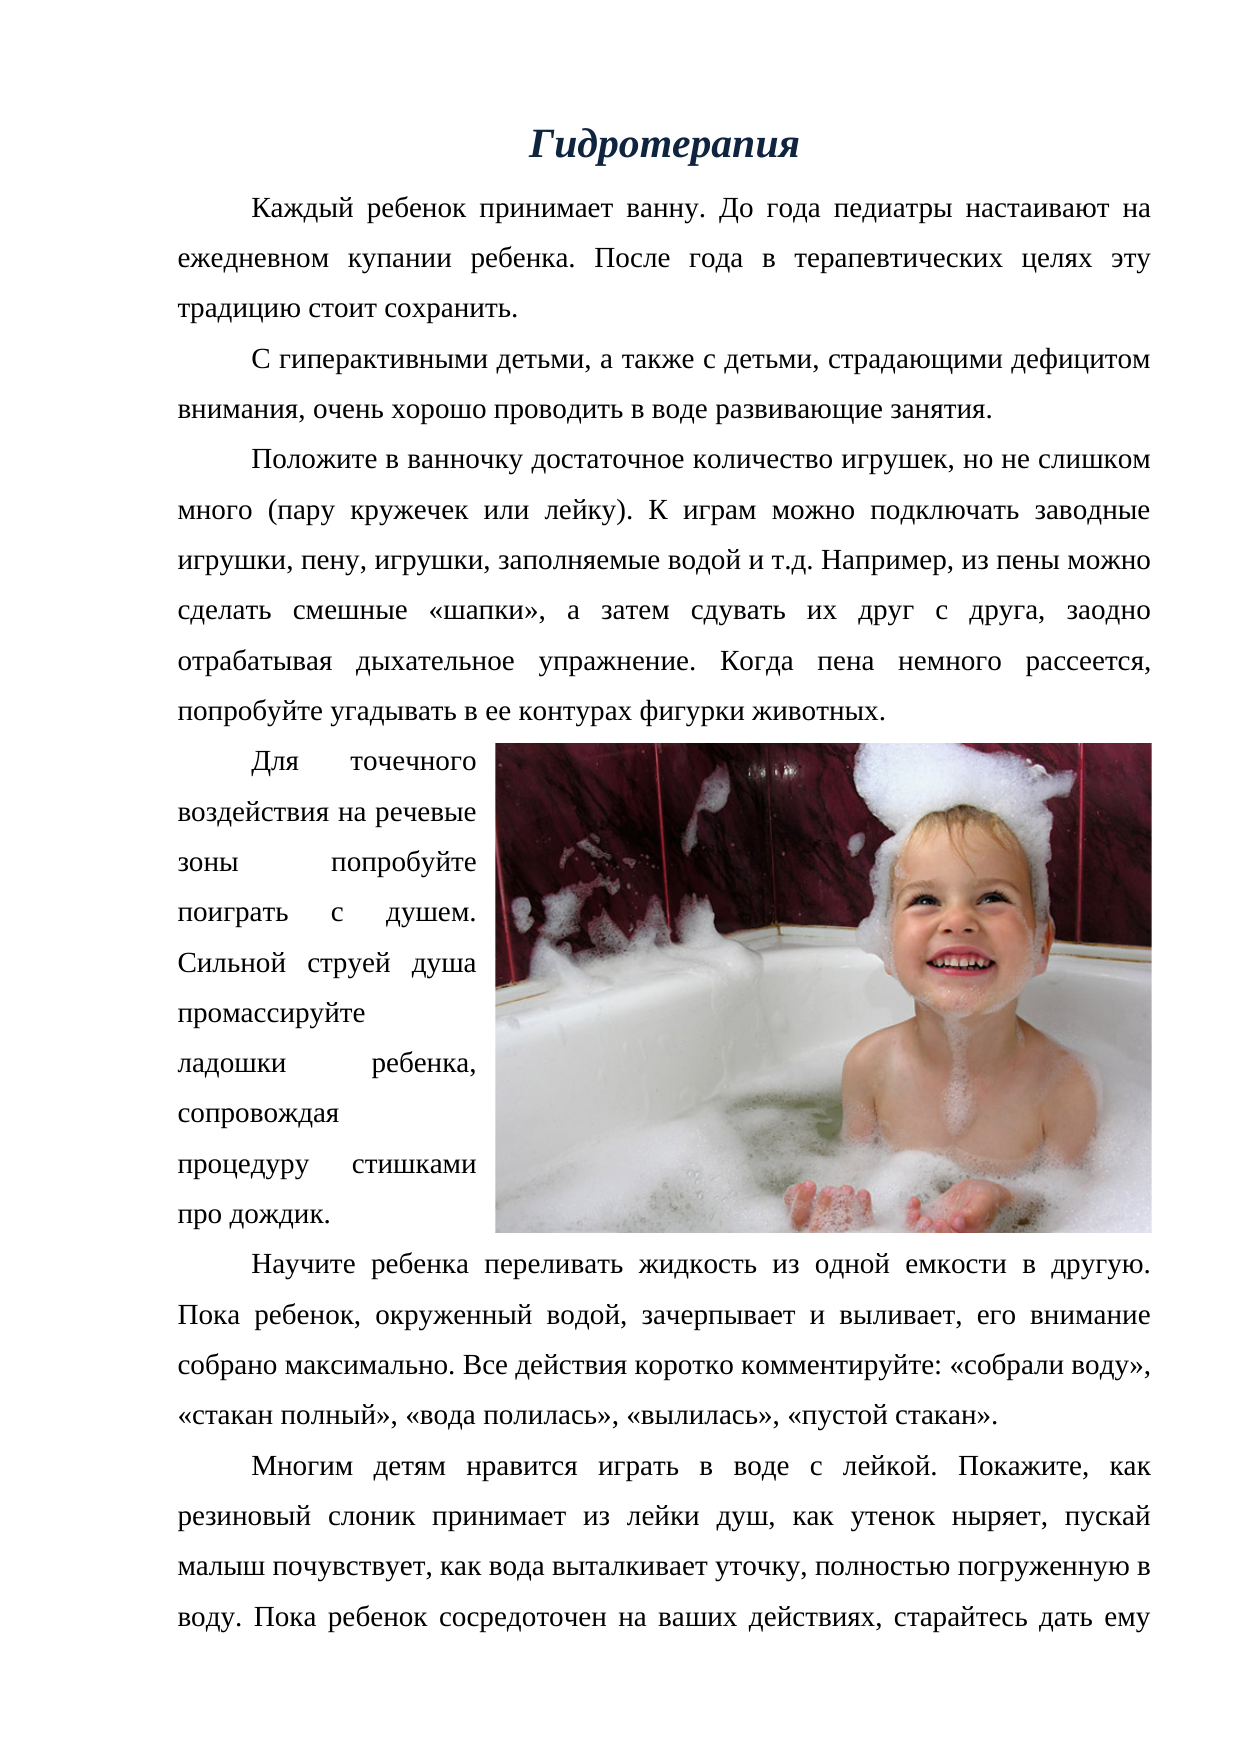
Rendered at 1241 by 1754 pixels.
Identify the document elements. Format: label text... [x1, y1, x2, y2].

text С гиперактивными детьми, а также с детьми, страдающими дефицитом внимания, очень хорошо проводить в воде развивающие занятия. [177, 341, 1152, 425]
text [177, 1448, 1152, 1632]
text Каждый ребенок принимает ванну. До года педиатры настаивают на ежедневном купании ребенка. После года в терапевтических целях эту традицию стоит сохранить. [177, 190, 1152, 324]
text Положите в ванночку достаточное количество игрушек, но не слишком много (пару кружечек или лейку). К играм можно подключать заводные игрушки, пену, игрушки, заполняемые водой и т.д. Например, из пены можно сделать смешные «шапки», а затем сдувать их друг с друга, заодно отрабатывая дыхательное упражнение. Когда пена немного рассеется, попробуйте угадывать в ее контурах фигурки животных. [177, 442, 1152, 727]
text Гидротерапия [177, 118, 1152, 166]
text Для точечного воздействия на речевые зоны попробуйте поиграть с душем. Сильной струей душа промассируйте ладошки ребенка, сопровождая процедуру стишками про дождик. [177, 743, 495, 1230]
text Научите ребенка переливать жидкость из одной емкости в другую. Пока ребенок, окруженный водой, зачерпывает и выливает, его внимание собрано максимально. Все действия коротко комментируйте: «собрали воду», «стакан полный», «вода полилась», «вылилась», «пустой стакан». [177, 1247, 1152, 1431]
picture [495, 743, 1152, 1233]
